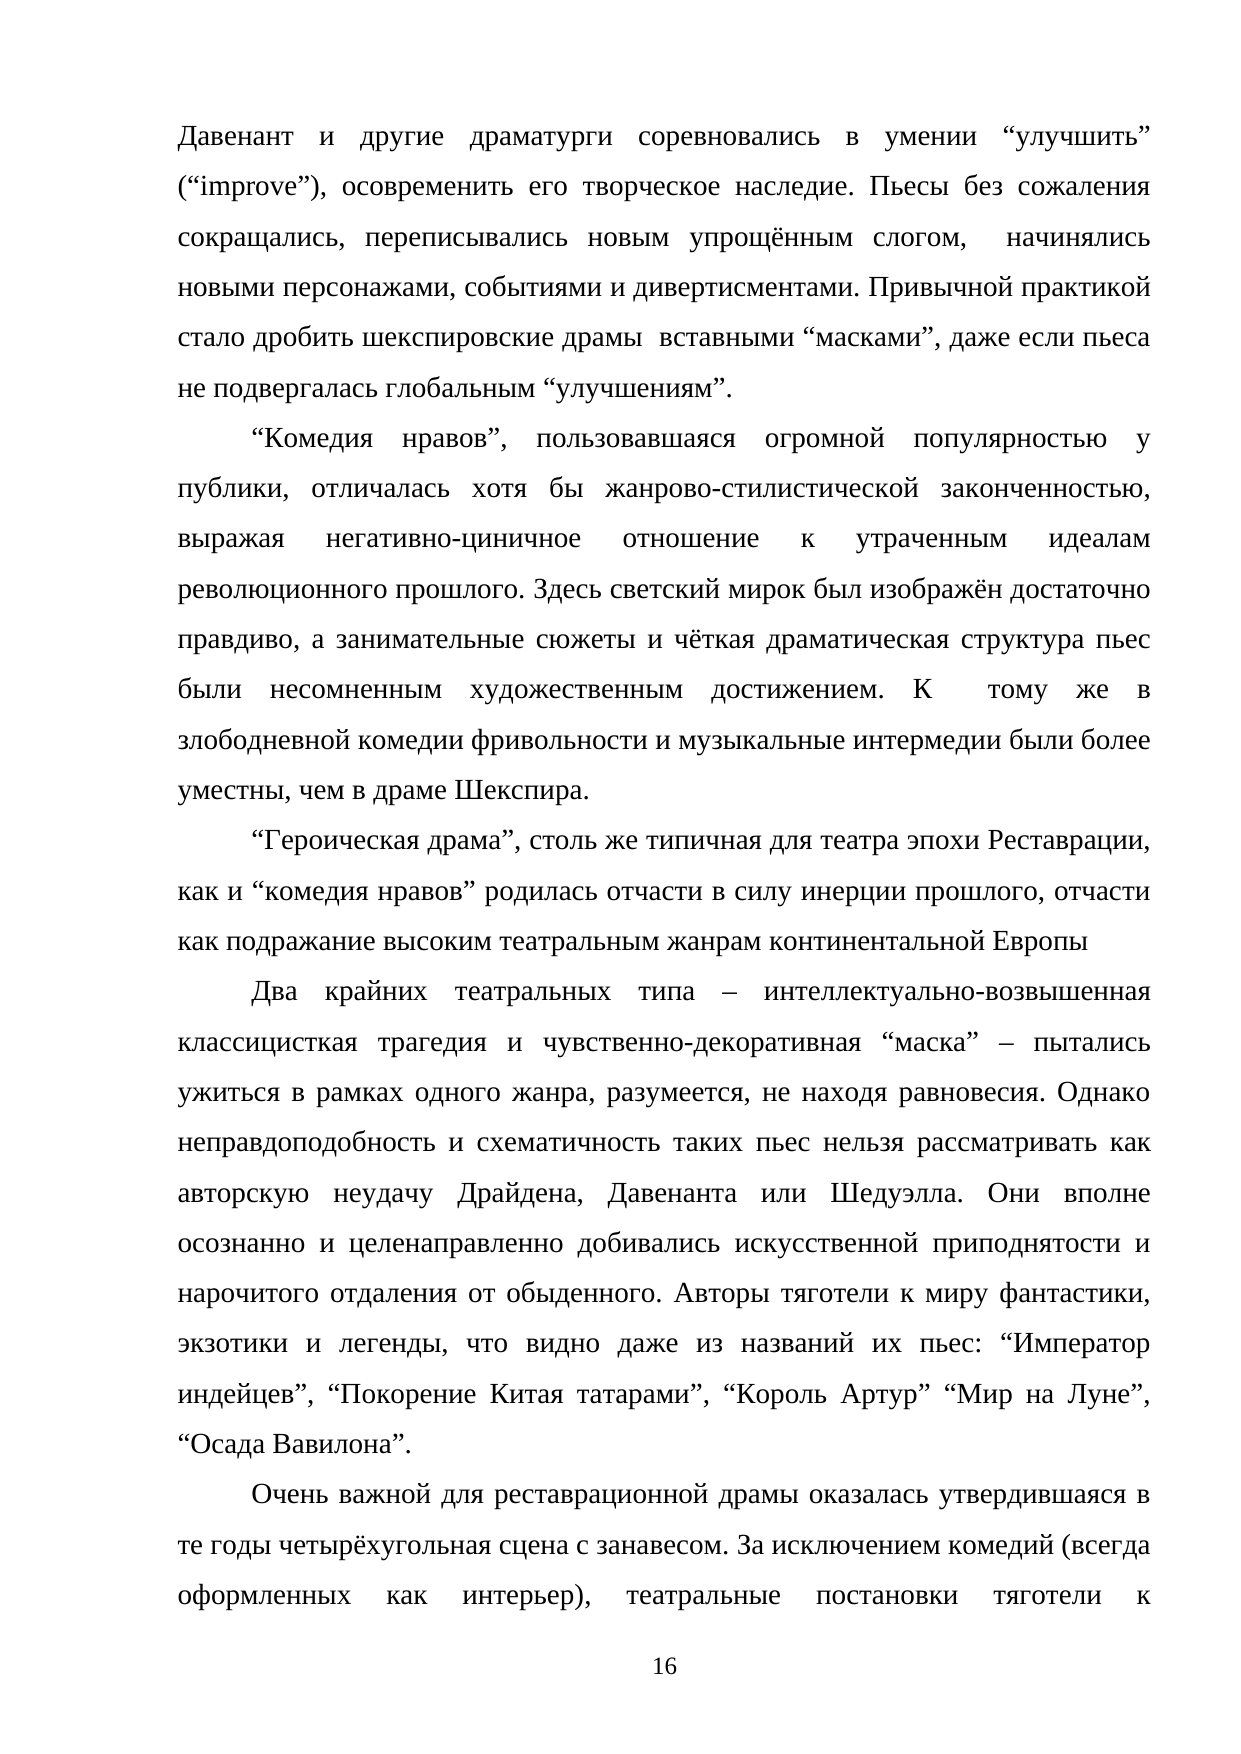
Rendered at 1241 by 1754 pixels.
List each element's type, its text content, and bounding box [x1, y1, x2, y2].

text “Комедия нравов”, пользовавшаяся огромной популярностью у публики, отличалась хотя бы жанрово-стилистической законченностью, выражая негативно-циничное отношение к утраченным идеалам революционного прошлого. Здесь светский мирок был изображён достаточно правдиво, а занимательные сюжеты и чёткая драматическая структура пьес были несомненным художественным достижением. К тому же в злободневной комедии фривольности и музыкальные интермедии были более уместны, чем в драме Шекспира. [177, 420, 1152, 806]
text Два крайних театральных типа – интеллектуально-возвышенная классицисткая трагедия и чувственно-декоративная “маска” – пытались ужиться в рамках одного жанра, разумеется, не находя равновесия. Однако неправдоподобность и схематичность таких пьес нельзя рассматривать как авторскую неудачу Драйдена, Давенанта или Шедуэлла. Они вполне осознанно и целенаправленно добивались искусственной приподнятости и нарочитого отдаления от обыденного. Авторы тяготели к миру фантастики, экзотики и легенды, что видно даже из названий их пьес: “Император индейцев”, “Покорение Китая татарами”, “Король Артур” “Мир на Луне”, “Осада Вавилона”. [177, 973, 1152, 1460]
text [177, 118, 1152, 403]
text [177, 1477, 1152, 1611]
text “Героическая драма”, столь же типичная для театра эпохи Реставрации, как и “комедия нравов” родилась отчасти в силу инерции прошлого, отчасти как подражание высоким театральным жанрам континентальной Европыoffee houses (была и литературная интеллигенция, собиравшаяся в знаменитых [177, 822, 1152, 957]
